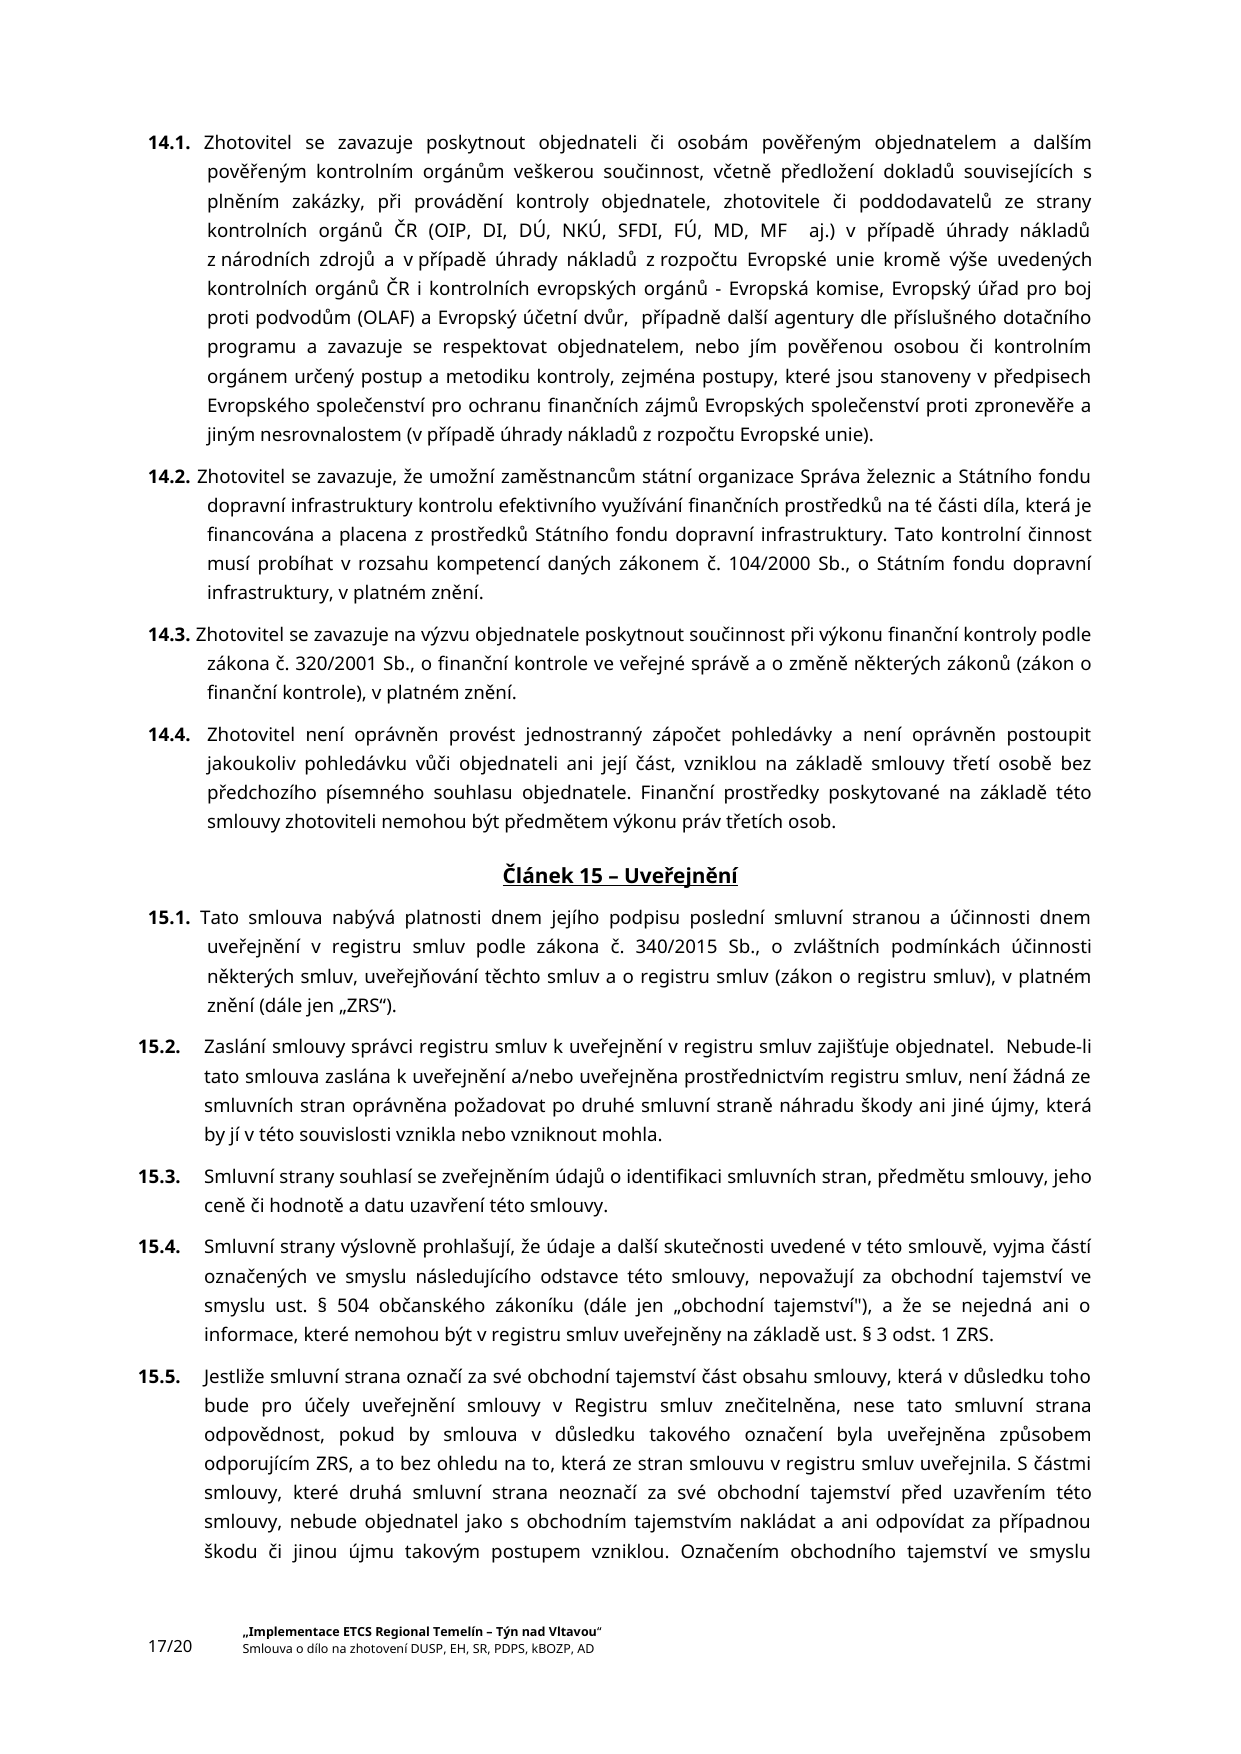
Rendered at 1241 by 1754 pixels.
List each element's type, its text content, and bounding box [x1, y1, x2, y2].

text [133, 1360, 1092, 1564]
text 14.2. Zhotovitel se zavazuje, že umožní zaměstnancům státní organizace Správa železnic a Státního fondu dopravní infrastruktury kontrolu efektivního využívání finančních prostředků na té části díla, která je financována a placena z prostředků Státního fondu dopravní infrastruktury. Tato kontrolní činnost musí probíhat v rozsahu kompetencí daných zákonem č. 104/2000 Sb., o Státním fondu dopravní infrastruktury, v platném znění. [148, 460, 1092, 606]
text 15.4. Smluvní strany výslovně prohlašují, že údaje a další skutečnosti uvedené v této smlouvě, vyjma částí označených ve smyslu následujícího odstavce této smlouvy, nepovažují za obchodní tajemství ve smyslu ust. § 504 občanského zákoníku (dále jen „obchodní tajemství"), a že se nejedná ani o informace, které nemohou být v registru smluv uveřejněny na základě ust. § 3 odst. 1 ZRS. [133, 1231, 1092, 1347]
text 14.3. Zhotovitel se zavazuje na výzvu objednatele poskytnout součinnost při výkonu finanční kontroly podle zákona č. 320/2001 Sb., o finanční kontrole ve veřejné správě a o změně některých zákonů (zákon o finanční kontrole), v platném znění. [148, 618, 1092, 706]
subtitle Článek 15 – Uveřejnění [148, 860, 1092, 889]
text 15.2. Zaslání smlouvy správci registru smluv k uveřejnění v registru smluv zajišťuje objednatel. Nebude-li tato smlouva zaslána k uveřejnění a/nebo uveřejněna prostřednictvím registru smluv, není žádná ze smluvních stran oprávněna požadovat po druhé smluvní straně náhradu škody ani jiné újmy, která by jí v této souvislosti vznikla nebo vzniknout mohla. [133, 1031, 1092, 1147]
text 14.4. Zhotovitel není oprávněn provést jednostranný zápočet pohledávky a není oprávněn postoupit jakoukoliv pohledávku vůči objednateli ani její část, vzniklou na základě smlouvy třetí osobě bez předchozího písemného souhlasu objednatele. Finanční prostředky poskytované na základě této smlouvy zhotoviteli nemohou být předmětem výkonu práv třetích osob. [148, 718, 1092, 835]
text 14.1. Zhotovitel se zavazuje poskytnout objednateli či osobám pověřeným objednatelem a dalším pověřeným kontrolním orgánům veškerou součinnost, včetně předložení dokladů souvisejících s plněním zakázky, při provádění kontroly objednatele, zhotovitele či poddodavatelů ze strany kontrolních orgánů ČR (OIP, DI, DÚ, NKÚ, SFDI, FÚ, MD, MF aj.) v případě úhrady nákladů z národních zdrojů a v případě úhrady nákladů z rozpočtu Evropské unie kromě výše uvedených kontrolních orgánů ČR i kontrolních evropských orgánů - Evropská komise, Evropský úřad pro boj proti podvodům (OLAF) a Evropský účetní dvůr, případně další agentury dle příslušného dotačního programu a zavazuje se respektovat objednatelem, nebo jím pověřenou osobou či kontrolním orgánem určený postup a metodiku kontroly, zejména postupy, které jsou stanoveny v předpisech Evropského společenství pro ochranu finančních zájmů Evropských společenství proti zpronevěře a jiným nesrovnalostem (v případě úhrady nákladů z rozpočtu Evropské unie). [148, 126, 1092, 447]
text 15.1. Tato smlouva nabývá platnosti dnem jejího podpisu poslední smluvní stranou a účinnosti dnem uveřejnění v registru smluv podle zákona č. 340/2015 Sb., o zvláštních podmínkách účinnosti některých smluv, uveřejňování těchto smluv a o registru smluv (zákon o registru smluv), v platném znění (dále jen „ZRS“). [148, 901, 1092, 1018]
text 15.3. Smluvní strany souhlasí se zveřejněním údajů o identifikaci smluvních stran, předmětu smlouvy, jeho ceně či hodnotě a datu uzavření této smlouvy. [133, 1160, 1092, 1218]
